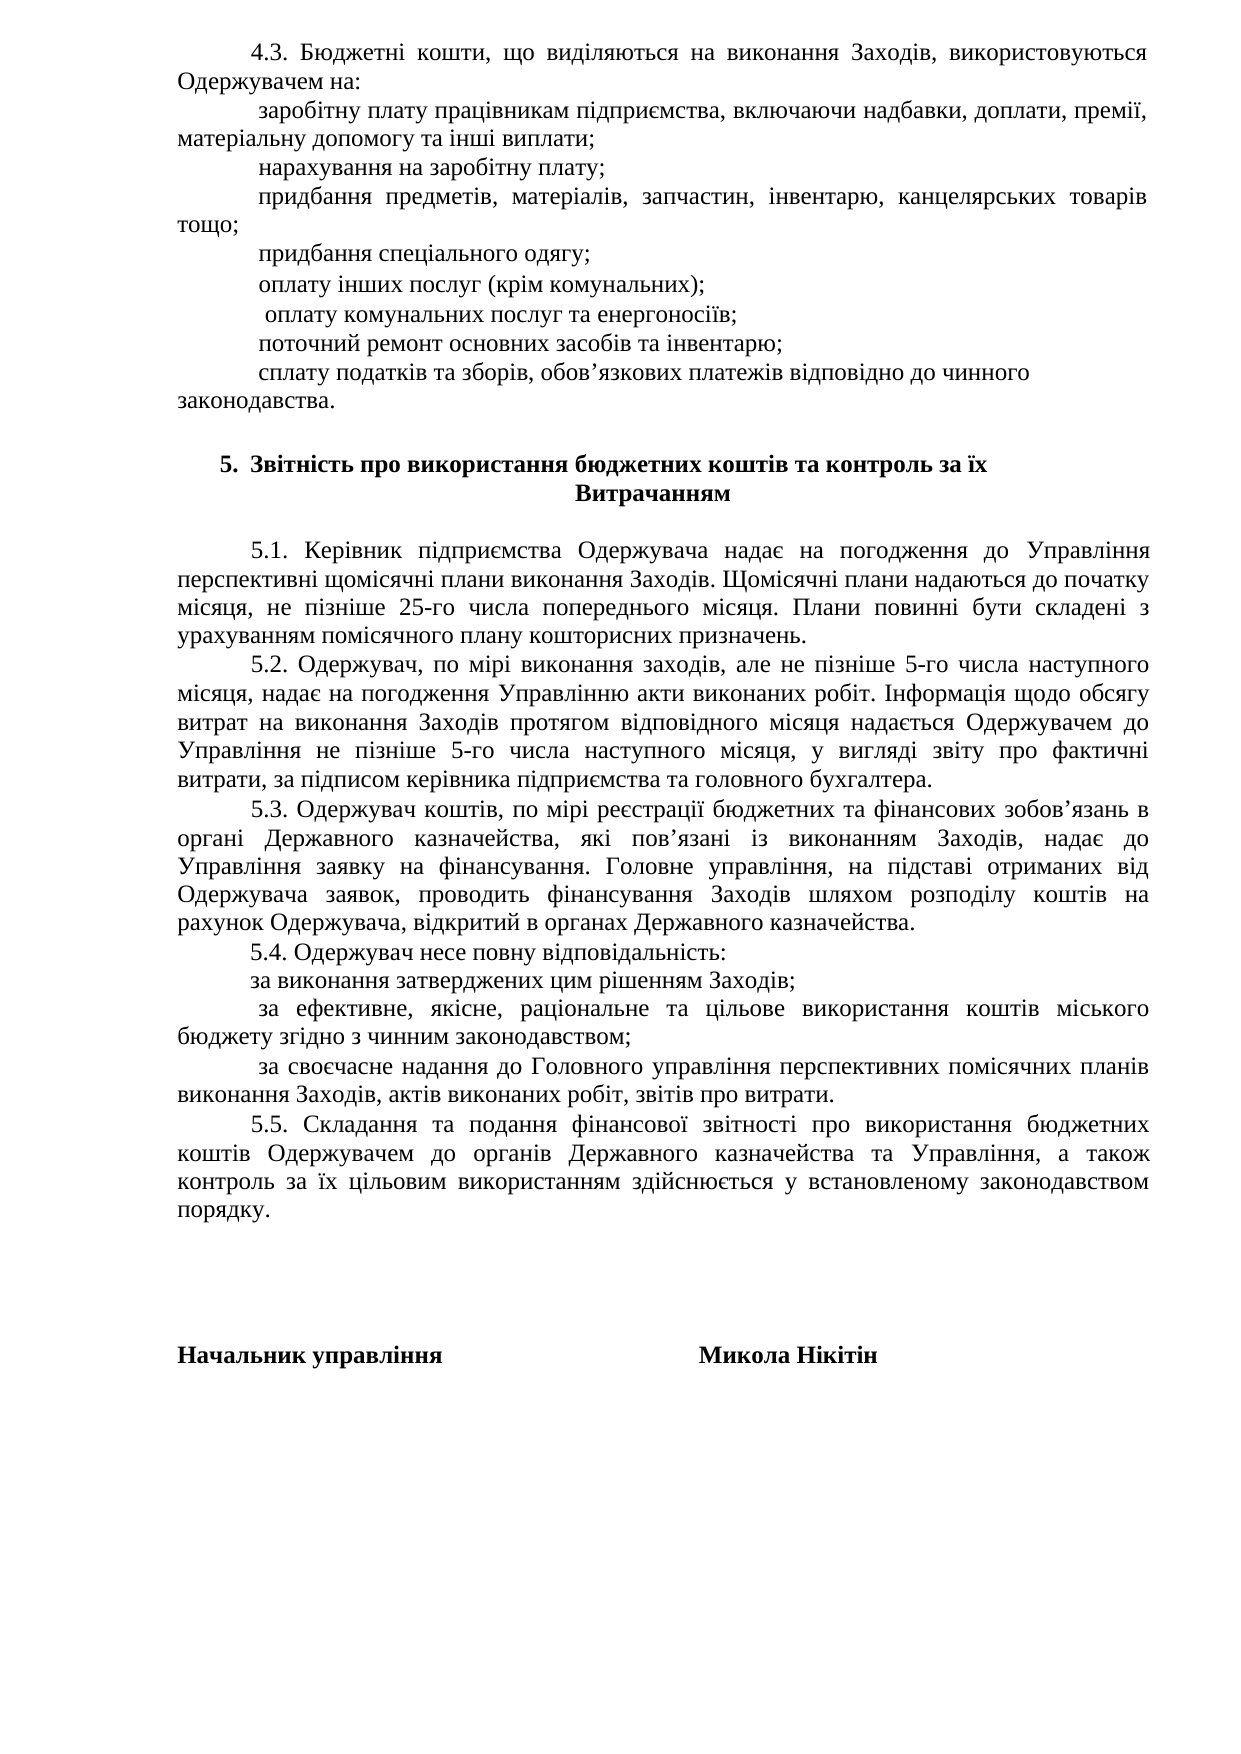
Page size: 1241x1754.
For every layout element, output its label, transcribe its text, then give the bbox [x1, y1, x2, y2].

text за ефективне, якісне, раціональне та цільове використання коштів міського бюджету згідно з чинним законодавством; [177, 994, 1150, 1050]
text оплату комунальних послуг та енергоносіїв; [258, 299, 867, 327]
text нарахування на заробітну плату; [258, 152, 1150, 181]
text заробітну плату працівникам підприємства, включаючи надбавки, доплати, премії, матеріальну допомогу та інші виплати; [177, 97, 1148, 152]
text Начальник управління Микола Нікітін [177, 1340, 1153, 1369]
list Звітність про використання бюджетних коштів та контроль за їх [219, 449, 1150, 478]
text 5.4. Одержувач несе повну відповідальність: [250, 937, 1150, 966]
text поточний ремонт основних засобів та інвентарю; [258, 328, 867, 357]
text за виконання затверджених цим рішенням Заходів; [250, 966, 1150, 994]
text Витрачанням [575, 478, 1150, 506]
text 5.5. Складання та подання фінансової звітності про використання бюджетних коштів Одержувачем до органів Державного казначейства та Управління, а також контроль за їх цільовим використанням здійснюється у встановленому законодавством порядку. [177, 1110, 1150, 1223]
text 5.2. Одержувач, по мірі виконання заходів, але не пізніше 5-го числа наступного місяця, надає на погодження Управлінню акти виконаних робіт. Інформація щодо обсягу витрат на виконання Заходів протягом відповідного місяця надається Одержувачем до Управління не пізніше 5-го числа наступного місяця, у вигляді звіту про фактичні витрати, за підписом керівника підприємства та головного бухгалтера. [177, 649, 1150, 793]
text 4.3. Бюджетні кошти, що виділяються на виконання Заходів, використовуються Одержувачем на: [177, 37, 1148, 95]
text придбання предметів, матеріалів, запчастин, інвентарю, канцелярських товарів тощо; [177, 183, 1148, 238]
text оплату інших послуг (крім комунальних); [258, 269, 867, 298]
text 5.1. Керівник підприємства Одержувача надає на погодження до Управління перспективні щомісячні плани виконання Заходів. Щомісячні плани надаються до початку місяця, не пізніше 25-го числа попереднього місяця. Плани повинні бути складені з урахуванням помісячного плану кошторисних призначень. [177, 536, 1150, 649]
text 5.3. Одержувач коштів, по мірі реєстрації бюджетних та фінансових зобов’язань в органі Державного казначейства, які пов’язані із виконанням Заходів, надає до Управління заявку на фінансування. Головне управління, на підставі отриманих від Одержувача заявок, проводить фінансування Заходів шляхом розподілу коштів на рахунок Одержувача, відкритий в органах Державного казначейства. [177, 795, 1150, 936]
text за своєчасне надання до Головного управління перспективних помісячних планів виконання Заходів, актів виконаних робіт, звітів про витрати. [177, 1052, 1150, 1108]
text сплату податків та зборів, обов’язкових платежів відповідно до чинного законодавства. [177, 359, 1148, 414]
text придбання спеціального одягу; [258, 238, 1150, 267]
